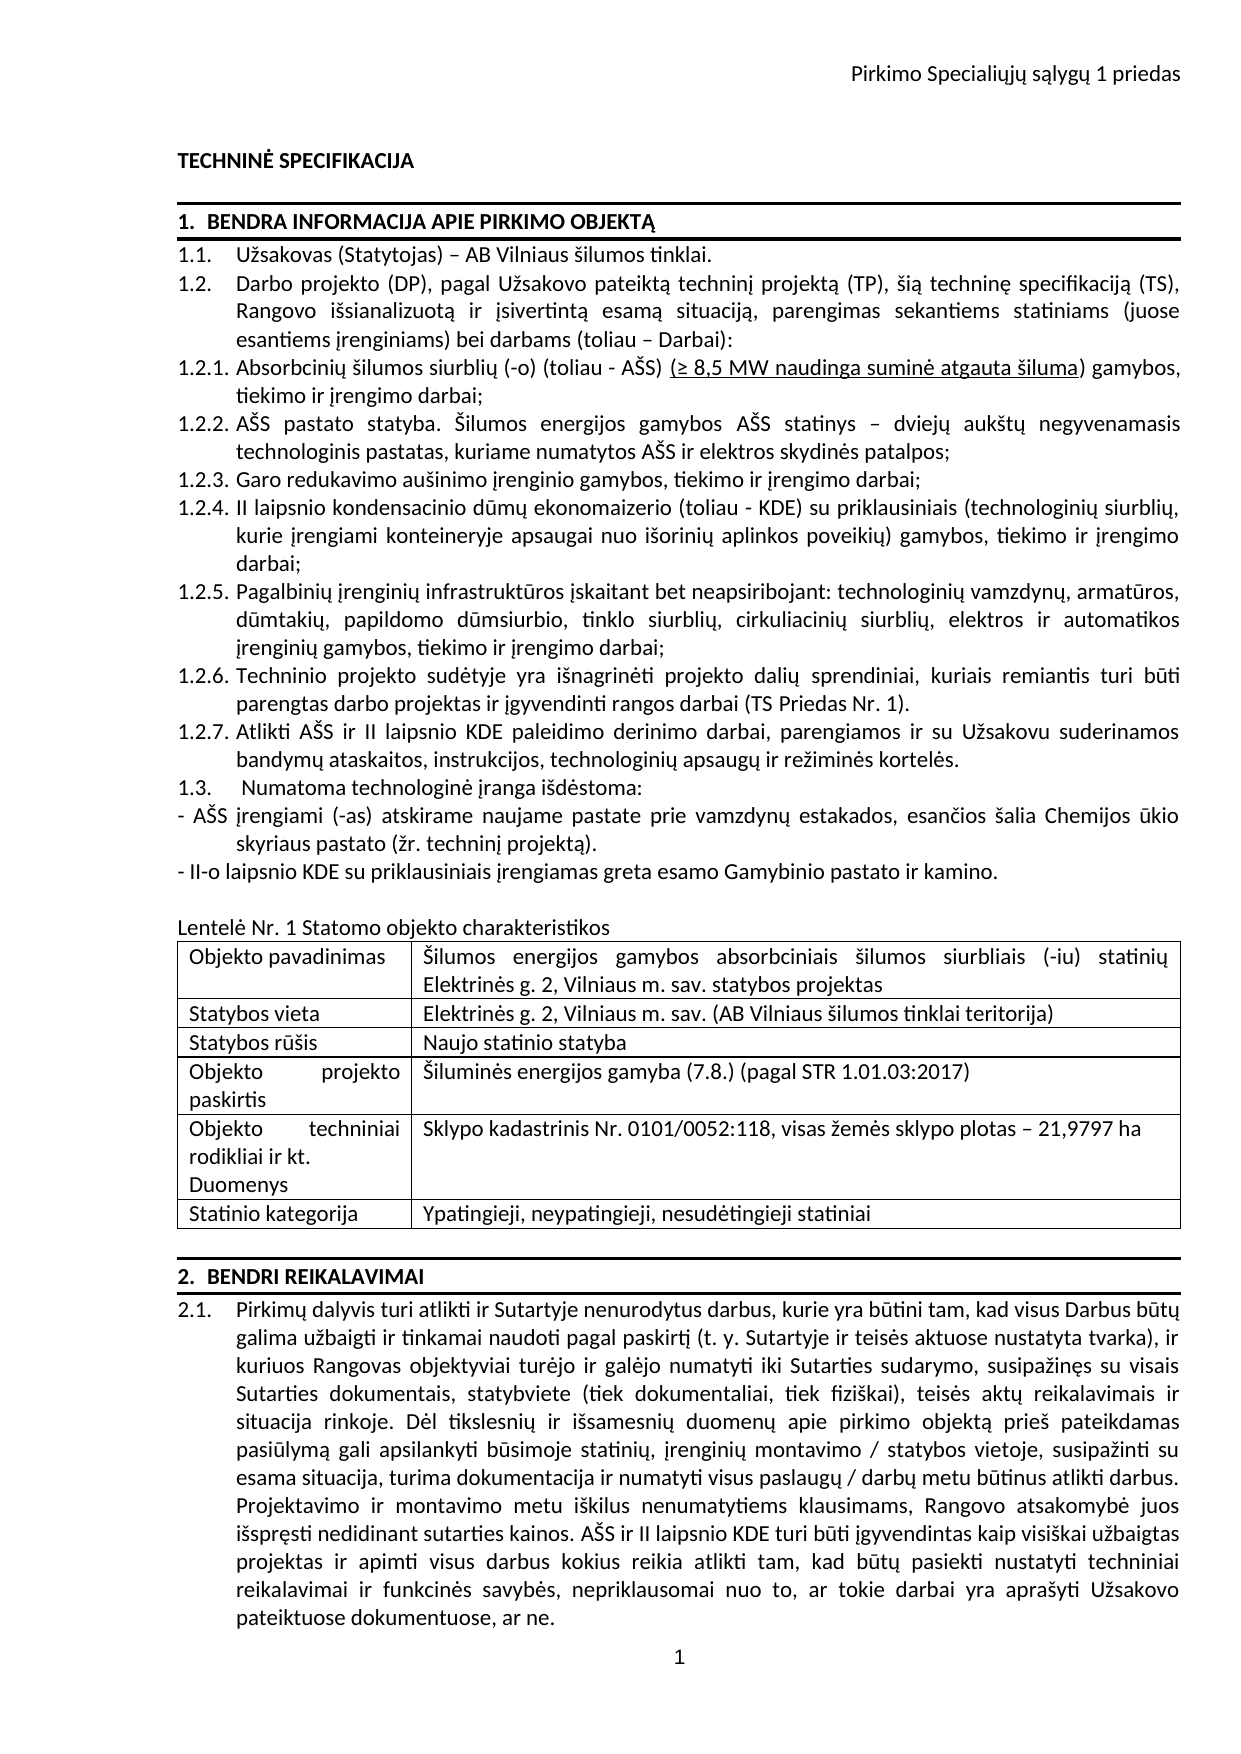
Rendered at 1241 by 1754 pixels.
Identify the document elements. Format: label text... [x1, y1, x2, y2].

list II laipsnio kondensacinio dūmų ekonomaizerio (toliau - KDE) su priklausiniais (technologinių siurblių, kurie įrengiami konteineryje apsaugai nuo išorinių aplinkos poveikių) gamybos, tiekimo ir įrengimo darbai; [177, 493, 1181, 577]
list Garo redukavimo aušinimo įrenginio gamybos, tiekimo ir įrengimo darbai; [177, 465, 1181, 493]
table_cell Sklypo kadastrinis Nr. 0101/0052:118, visas žemės sklypo plotas – 21,9797 ha [412, 1115, 1180, 1198]
list BENDRA INFORMACIJA APIE PIRKIMO OBJEKTĄ [177, 205, 1181, 237]
table_cell Statinio kategorija [178, 1200, 411, 1228]
table_cell Statybos rūšis [178, 1028, 411, 1056]
list AŠS pastato statyba. Šilumos energijos gamybos AŠS statinys – dviejų aukštų negyvenamasis technologinis pastatas, kuriame numatytos AŠS ir elektros skydinės patalpos; [177, 409, 1181, 465]
table_header Šilumos energijos gamybos absorbciniais šilumos siurbliais (-iu) statinių Elektrinės g. 2, Vilniaus m. sav. statybos projektas [412, 942, 1180, 998]
list Atlikti AŠS ir II laipsnio KDE paleidimo derinimo darbai, parengiamos ir su Užsakovu suderinamos bandymų ataskaitos, instrukcijos, technologinių apsaugų ir režiminės kortelės. [177, 717, 1181, 773]
list BENDRI REIKALAVIMAI [177, 1260, 1181, 1292]
list Techninio projekto sudėtyje yra išnagrinėti projekto dalių sprendiniai, kuriais remiantis turi būti parengtas darbo projektas ir įgyvendinti rangos darbai (TS Priedas Nr. 1). [177, 661, 1181, 717]
text - AŠS įrengiami (-as) atskirame naujame pastate prie vamzdynų estakados, esančios šalia Chemijos ūkio skyriaus pastato (žr. techninį projektą). [177, 801, 1181, 857]
list Absorbcinių šilumos siurblių (-o) (toliau - AŠS) (≥ 8,5 MW naudinga suminė atgauta šiluma) gamybos, tiekimo ir įrengimo darbai; [177, 353, 1181, 409]
table_cell Elektrinės g. 2, Vilniaus m. sav. (AB Vilniaus šilumos tinklai teritorija) [412, 999, 1180, 1027]
list Užsakovas (Statytojas) – AB Vilniaus šilumos tinklai. [177, 241, 1181, 269]
list Darbo projekto (DP), pagal Užsakovo pateiktą techninį projektą (TP), šią techninę specifikaciją (TS), Rangovo išsianalizuotą ir įsivertintą esamą situaciją, parengimas sekantiems statiniams (juose esantiems įrenginiams) bei darbams (toliau – Darbai): [177, 269, 1181, 353]
table_cell Ypatingieji, neypatingieji, nesudėtingieji statiniai [412, 1200, 1180, 1228]
list TECHNINĖ SPECIFIKACIJA [177, 146, 1181, 174]
table_cell Objekto techniniai rodikliai ir kt. Duomenys [178, 1115, 411, 1198]
table_cell Naujo statinio statyba [412, 1028, 1180, 1056]
table_cell Statybos vieta [178, 999, 411, 1027]
text - II-o laipsnio KDE su priklausiniais įrengiamas greta esamo Gamybinio pastato ir kamino. [177, 857, 1181, 885]
table_cell Šiluminės energijos gamyba (7.8.) (pagal STR 1.01.03:2017) [412, 1058, 1180, 1113]
list Pagalbinių įrenginių infrastruktūros įskaitant bet neapsiribojant: technologinių vamzdynų, armatūros, dūmtakių, papildomo dūmsiurbio, tinklo siurblių, cirkuliacinių siurblių, elektros ir automatikos įrenginių gamybos, tiekimo ir įrengimo darbai; [177, 577, 1181, 661]
list Pirkimų dalyvis turi atlikti ir Sutartyje nenurodytus darbus, kurie yra būtini tam, kad visus Darbus būtų galima užbaigti ir tinkamai naudoti pagal paskirtį (t. y. Sutartyje ir teisės aktuose nustatyta tvarka), ir kuriuos Rangovas objektyviai turėjo ir galėjo numatyti iki Sutarties sudarymo, susipažinęs su visais Sutarties dokumentais, statybviete (tiek dokumentaliai, tiek fiziškai), teisės aktų reikalavimais ir situacija rinkoje. Dėl tikslesnių ir išsamesnių duomenų apie pirkimo objektą prieš pateikdamas pasiūlymą gali apsilankyti būsimoje statinių, įrenginių montavimo / statybos vietoje, susipažinti su esama situacija, turima dokumentacija ir numatyti visus paslaugų / darbų metu būtinus atlikti darbus. Projektavimo ir montavimo metu iškilus nenumatytiems klausimams, Rangovo atsakomybė juos išspręsti nedidinant sutarties kainos. AŠS ir II laipsnio KDE turi būti įgyvendintas kaip visiškai užbaigtas projektas ir apimti visus darbus kokius reikia atlikti tam, kad būtų pasiekti nustatyti techniniai reikalavimai ir funkcinės savybės, nepriklausomai nuo to, ar tokie darbai yra aprašyti Užsakovo pateiktuose dokumentuose, ar ne. [177, 1295, 1181, 1631]
list Numatoma technologinė įranga išdėstoma: [241, 773, 1181, 801]
table_header Objekto pavadinimas [178, 942, 411, 998]
table_cell Objekto projekto paskirtis [178, 1058, 411, 1113]
text Lentelė Nr. 1 Statomo objekto charakteristikos [177, 913, 1181, 941]
